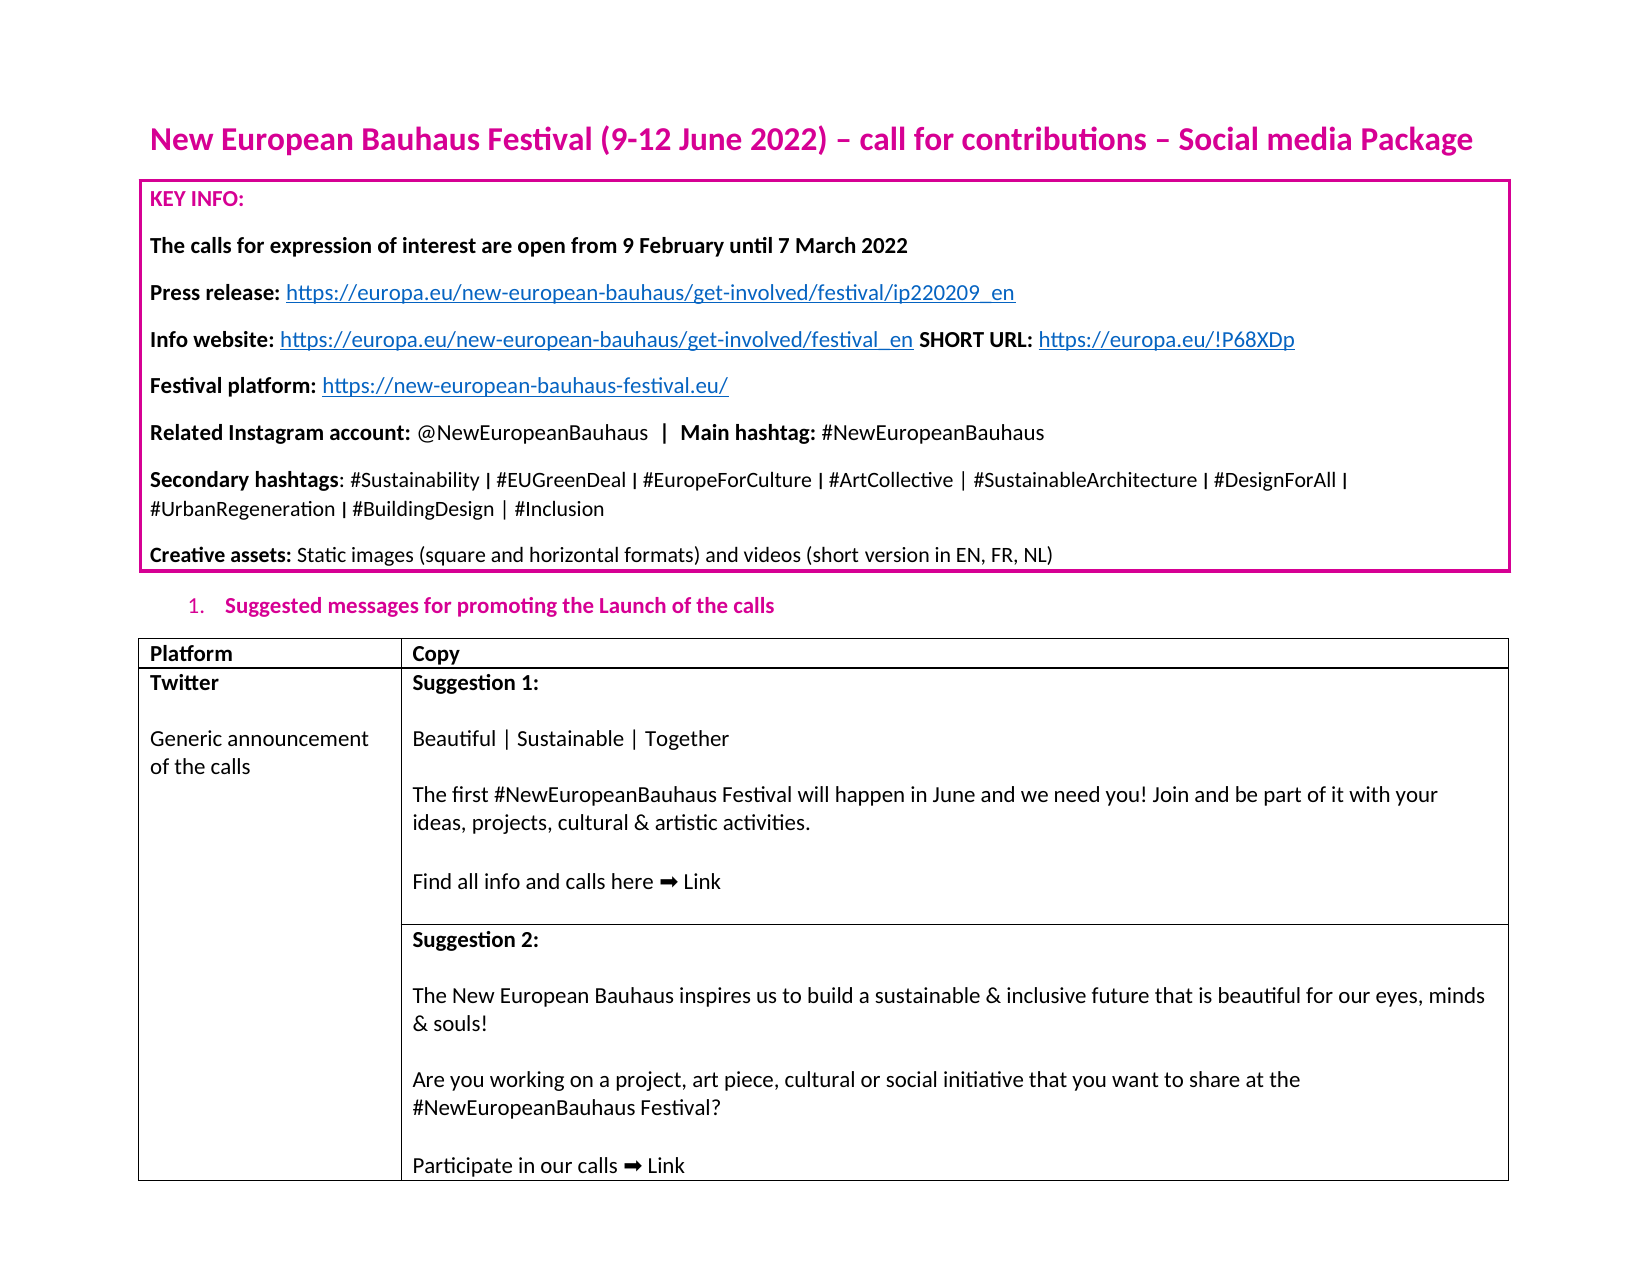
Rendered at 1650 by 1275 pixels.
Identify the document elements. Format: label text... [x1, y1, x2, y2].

text Festival platform: https://new-european-bauhaus-festival.eu/ [142, 366, 1508, 399]
text Info website: https://europa.eu/new-european-bauhaus/get-involved/festival_en SHORT URL: https://europa.eu/!P68XDp [142, 319, 1508, 353]
table_cell Suggestion 1: Beautiful | Sustainable | Together The first #NewEuropeanBauhaus Festival will happen in June and we need you! Join and be part of it with your ideas, projects, cultural & artistic activities. Find all info and calls here ➡️ Link [402, 669, 1508, 924]
table_cell Twitter Generic announcement of the calls [139, 669, 401, 1180]
text Press release: https://europa.eu/new-european-bauhaus/get-involved/festival/ip220209_en [142, 273, 1508, 306]
table_header Copy [402, 639, 1508, 667]
text Creative assets: Static images (square and horizontal formats) and videos (short version in EN, FR, NL) [142, 536, 1508, 569]
text Related Instagram account: @NewEuropeanBauhaus | Main hashtag: #NewEuropeanBauhaus [142, 413, 1508, 446]
table_header Platform [139, 639, 401, 667]
text Secondary hashtags: #Sustainability ׀ #EUGreenDeal ׀ #EuropeForCulture ׀ #ArtCollective | #SustainableArchitecture ׀ #DesignForAll ׀ #UrbanRegeneration ׀ #BuildingDesign | #Inclusion [142, 460, 1508, 522]
text The calls for expression of interest are open from 9 February until 7 March 2022 [142, 226, 1508, 259]
text KEY INFO: [142, 182, 1508, 212]
text New European Bauhaus Festival (9-12 June 2022) – call for contributions – Social media Package [150, 118, 1500, 159]
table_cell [402, 925, 1508, 1180]
list Suggested messages for promoting the Launch of the calls [187, 591, 1500, 619]
